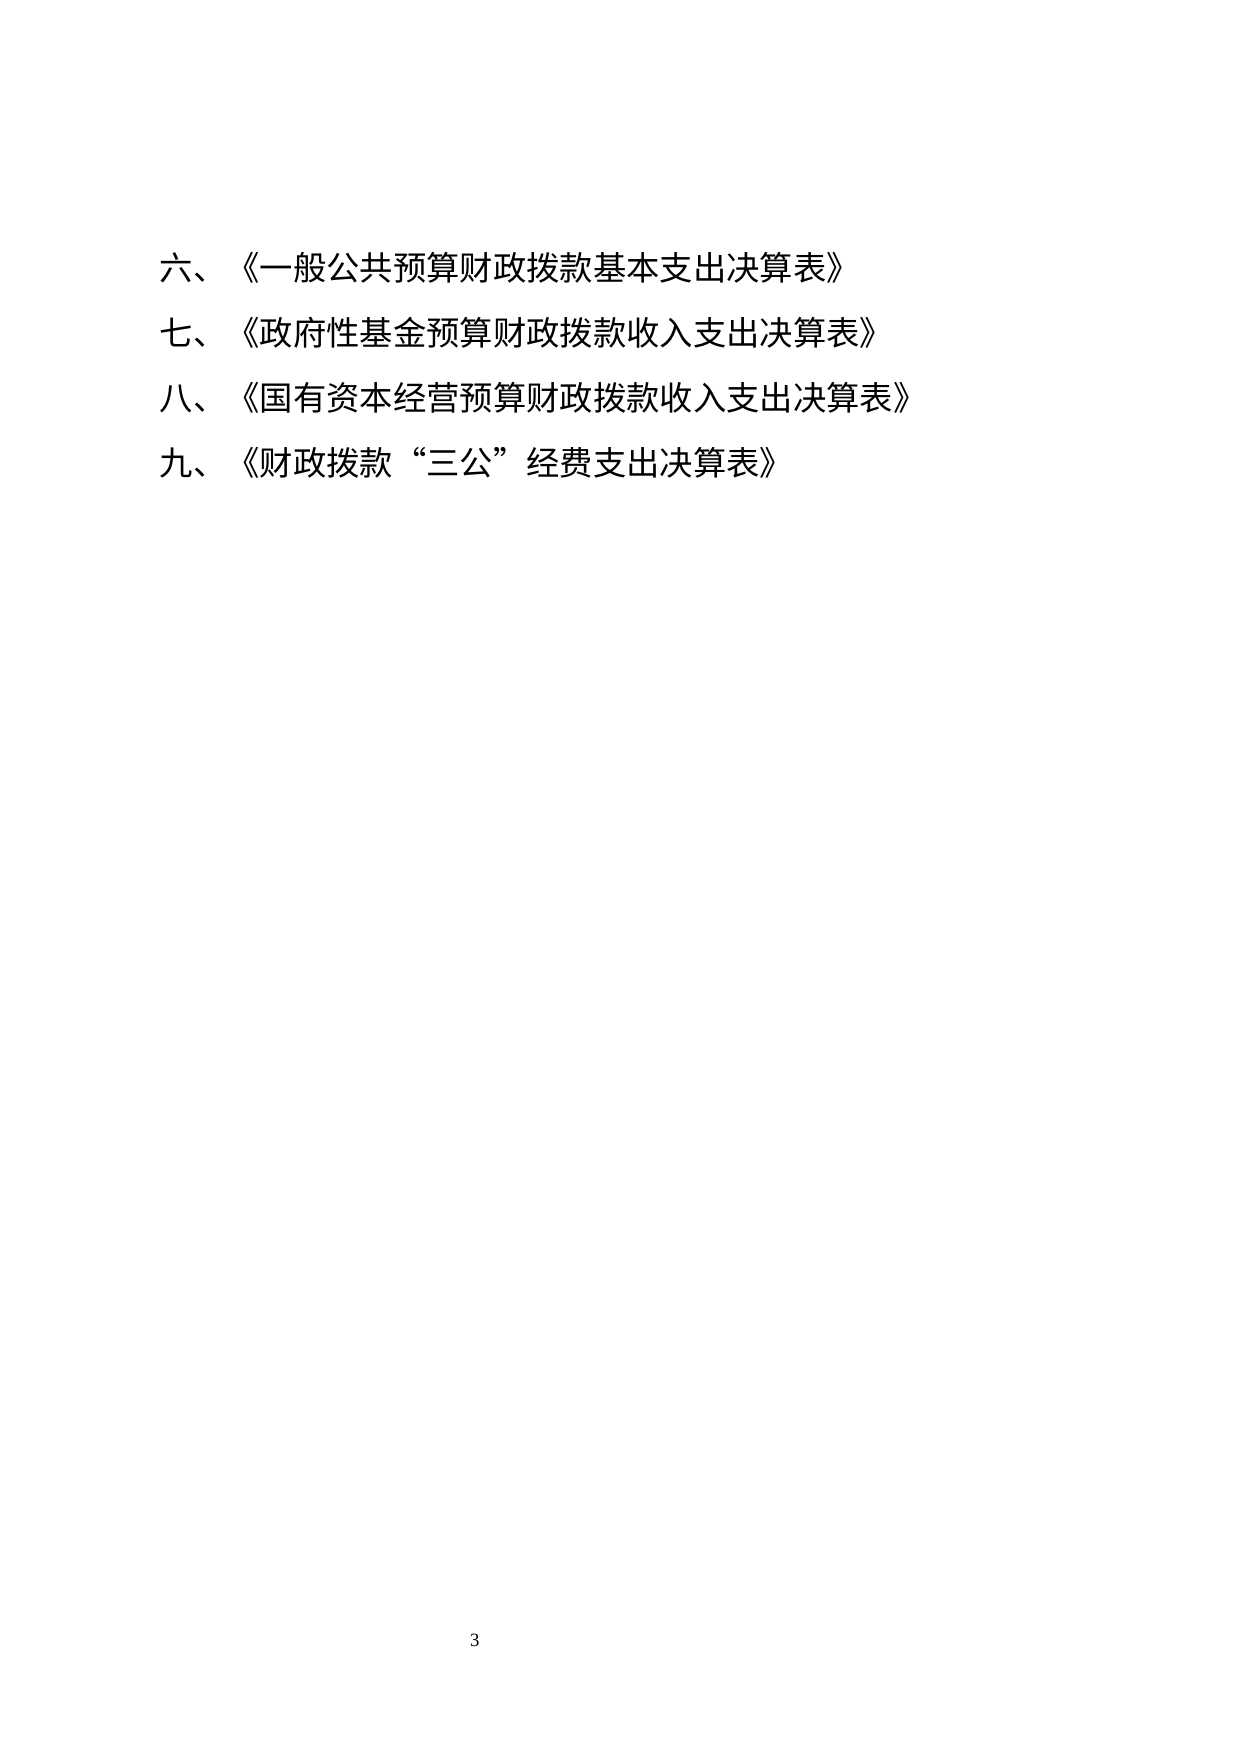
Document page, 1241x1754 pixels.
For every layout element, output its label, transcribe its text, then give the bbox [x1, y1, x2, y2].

text 八、《国有资本经营预算财政拨款收入支出决算表》 [159, 363, 1081, 428]
text 九、《财政拨款“三公”经费支出决算表》 [159, 428, 1081, 493]
text 六、《一般公共预算财政拨款基本支出决算表》 [159, 233, 1081, 298]
text 七、《政府性基金预算财政拨款收入支出决算表》 [159, 298, 1081, 363]
